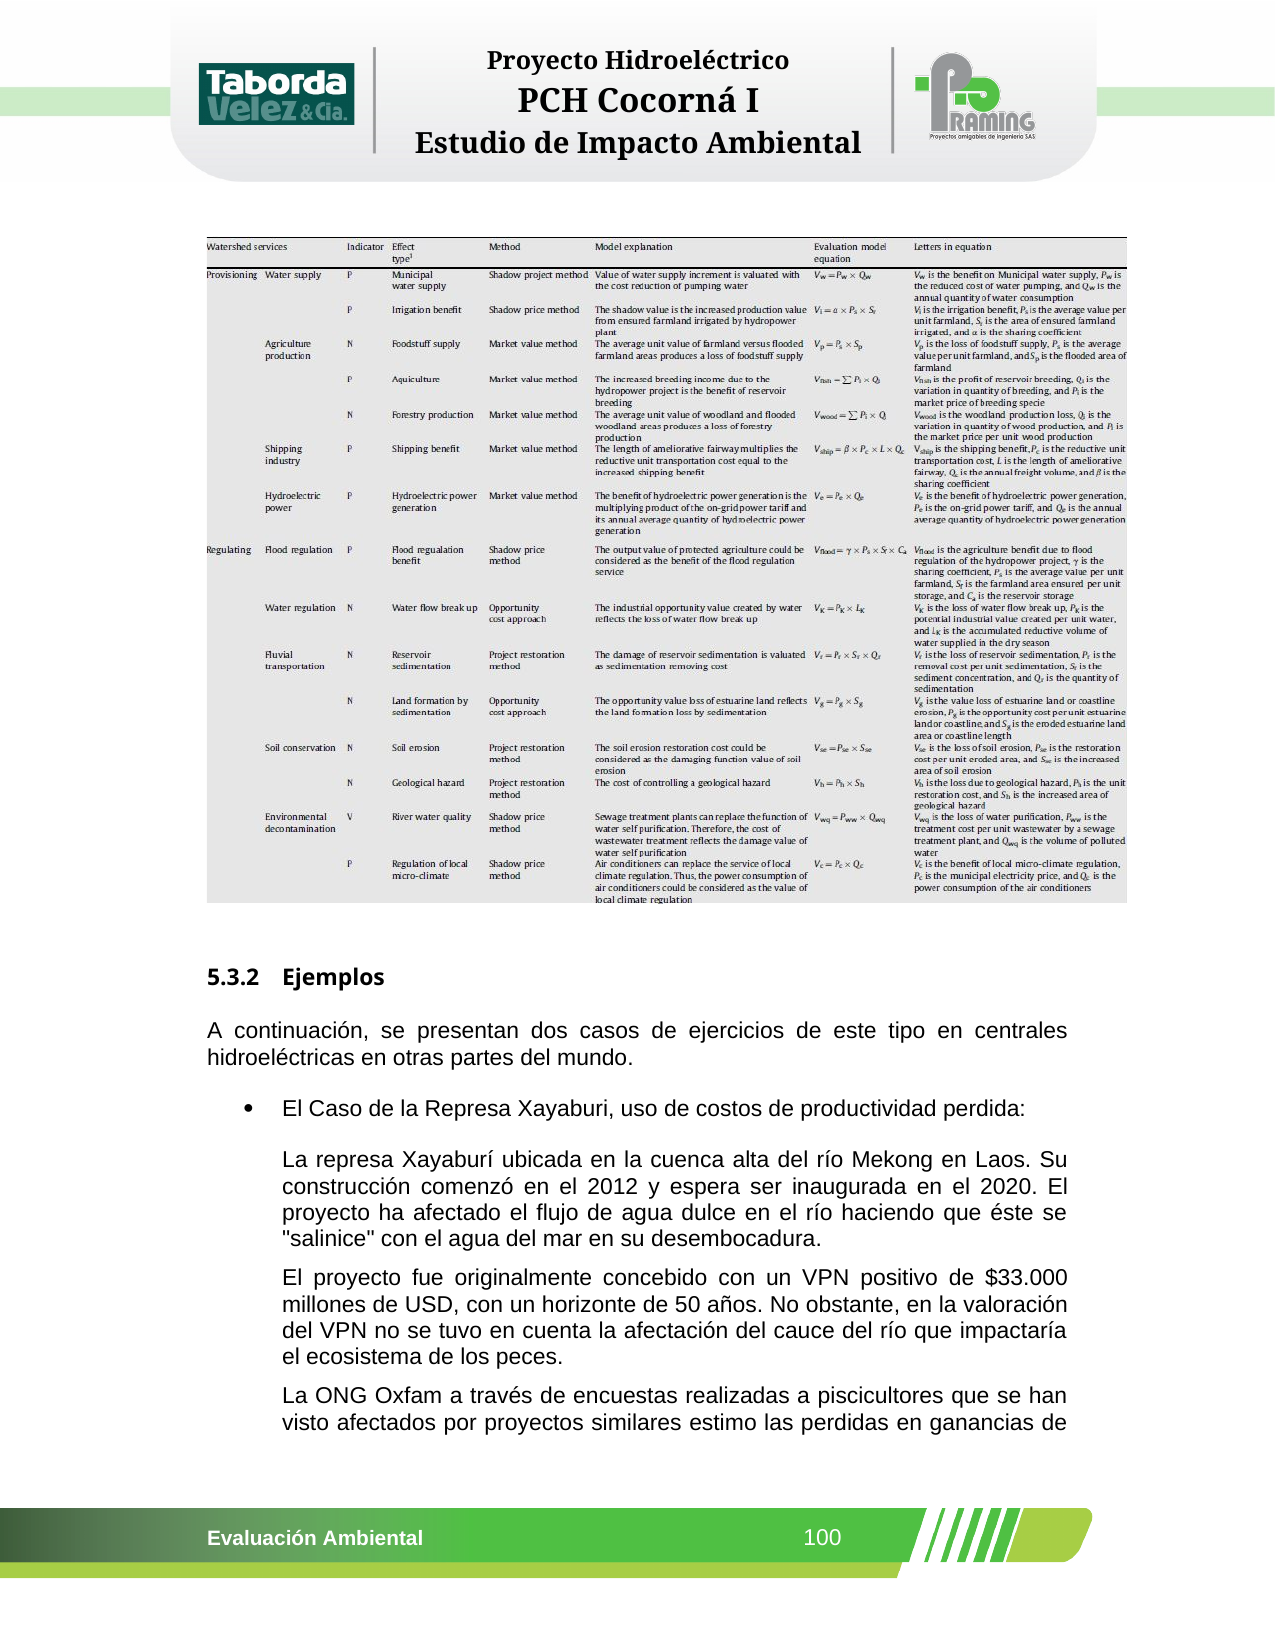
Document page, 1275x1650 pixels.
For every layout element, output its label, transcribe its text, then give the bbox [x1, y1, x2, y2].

subtitle Ejemplos [207, 961, 1068, 992]
picture [0, 1, 1275, 182]
picture [206, 236, 1128, 904]
list El Caso de la Represa Xayaburi, uso de costos de productividad perdida: [244, 1095, 1068, 1121]
picture [0, 1508, 1139, 1579]
text A continuación, se presentan dos casos de ejercicios de este tipo en centrales hidroeléctricas en otras partes del mundo. [207, 1017, 1068, 1070]
list La represa Xayaburí ubicada en la cuenca alta del río Mekong en Laos. Su construcción comenzó en el 2012 y espera ser inaugurada en el 2020. El proyecto ha afectado el flujo de agua dulce en el río haciendo que éste se "salinice" con el agua del mar en su desembocadura. [282, 1146, 1068, 1252]
list El proyecto fue originalmente concebido con un VPN positivo de $33.000 millones de USD, con un horizonte de 50 años. No obstante, en la valoración del VPN no se tuvo en cuenta la afectación del cauce del río que impactaría el ecosistema de los peces. [282, 1264, 1068, 1370]
